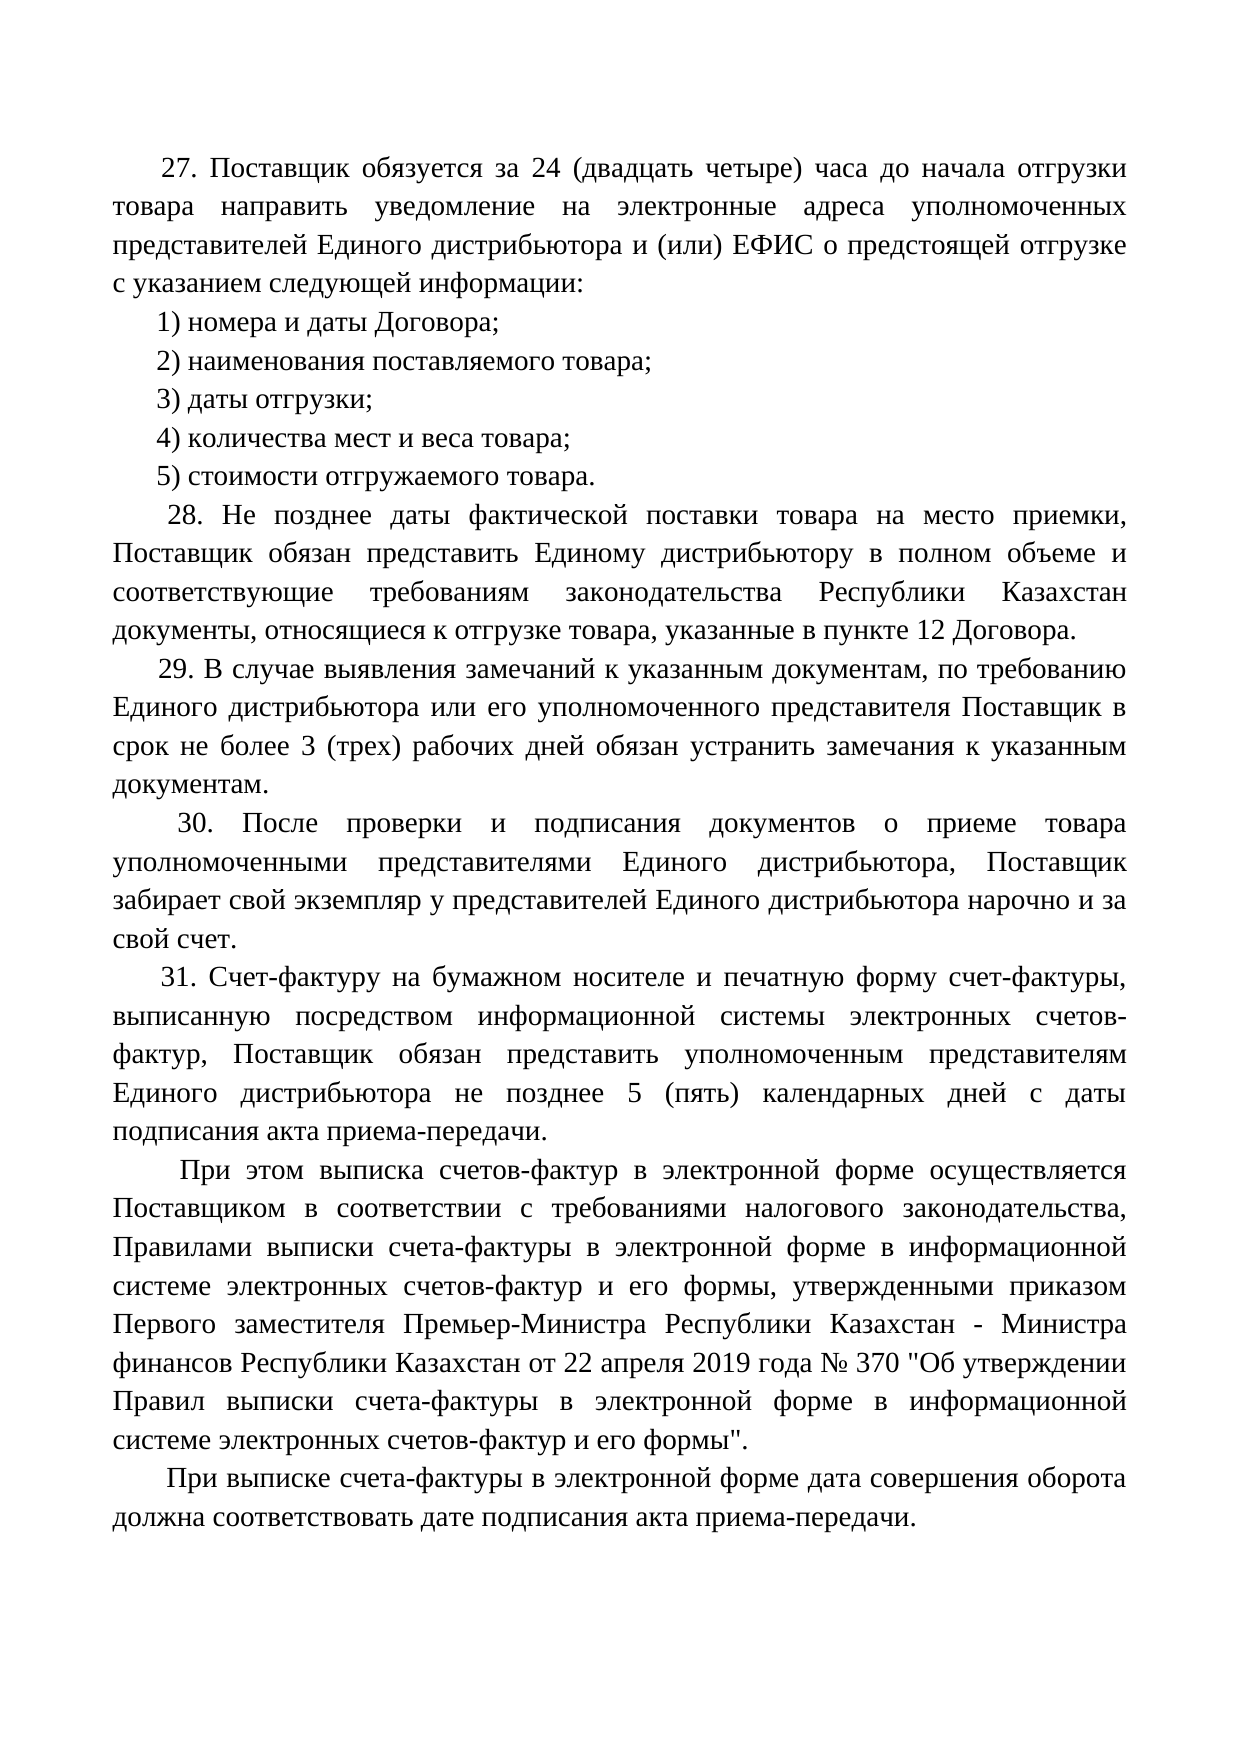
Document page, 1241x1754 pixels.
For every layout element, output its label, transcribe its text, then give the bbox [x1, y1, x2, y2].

text 29. В случае выявления замечаний к указанным документам, по требованию Единого дистрибьютора или его уполномоченного представителя Поставщик в срок не более 3 (трех) рабочих дней обязан устранить замечания к указанным документам. [112, 651, 1128, 800]
text 1) номера и даты Договора; [112, 304, 1128, 338]
text 27. Поставщик обязуется за 24 (двадцать четыре) часа до начала отгрузки товара направить уведомление на электронные адреса уполномоченных представителей Единого дистрибьютора и (или) ЕФИС о предстоящей отгрузке с указанием следующей информации: [112, 150, 1128, 299]
text 3) даты отгрузки; [112, 381, 1128, 415]
text 31. Счет-фактуру на бумажном носителе и печатную форму счет-фактуры, выписанную посредством информационной системы электронных счетов-фактур, Поставщик обязан представить уполномоченным представителям Единого дистрибьютора не позднее 5 (пять) календарных дней с даты подписания акта приема-передачи. [112, 959, 1128, 1147]
text 30. После проверки и подписания документов о приеме товара уполномоченными представителями Единого дистрибьютора, Поставщик забирает свой экземпляр у представителей Единого дистрибьютора нарочно и за свой счет. [112, 805, 1128, 954]
text 28. Не позднее даты фактической поставки товара на место приемки, Поставщик обязан представить Единому дистрибьютору в полном объеме и соответствующие требованиям законодательства Республики Казахстан документы, относящиеся к отгрузке товара, указанные в пункте 12 Договора. [112, 497, 1128, 646]
text 4) количества мест и веса товара; [112, 420, 1128, 453]
text При этом выписка счетов-фактур в электронной форме осуществляется Поставщиком в соответствии с требованиями налогового законодательства, Правилами выписки счета-фактуры в электронной форме в информационной системе электронных счетов-фактур и его формы, утвержденными приказом Первого заместителя Премьер-Министра Республики Казахстан - Министра финансов Республики Казахстан от 22 апреля 2019 года № 370 "Об утверждении Правил выписки счета-фактуры в электронной форме в информационной системе электронных счетов-фактур и его формы". [112, 1152, 1128, 1455]
text 2) наименования поставляемого товара; [112, 343, 1128, 376]
text 5) стоимости отгружаемого товара. [112, 458, 1128, 492]
text При выписке счета-фактуры в электронной форме дата совершения оборота должна соответствовать дате подписания акта приема-передачи. [112, 1460, 1128, 1532]
